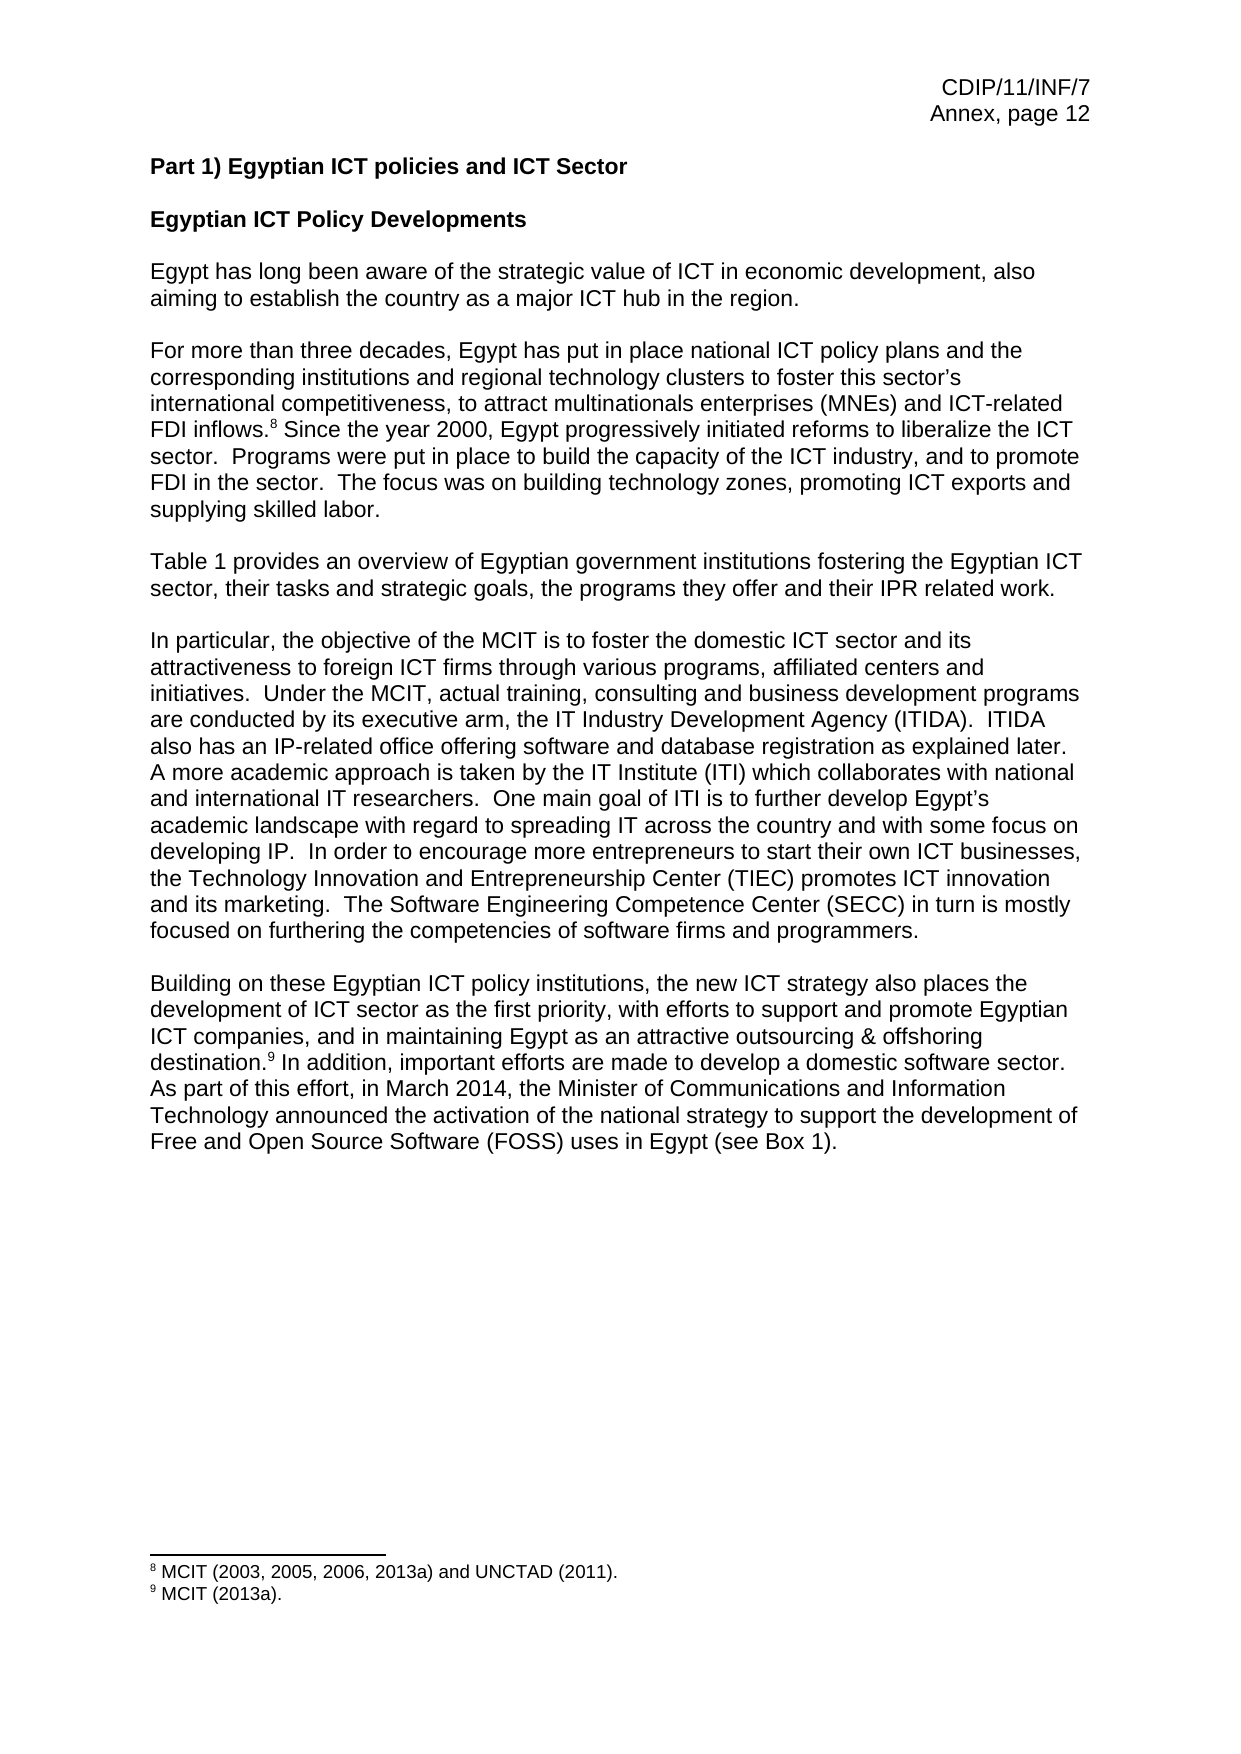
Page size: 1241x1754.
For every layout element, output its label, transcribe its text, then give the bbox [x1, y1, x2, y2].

text Egypt has long been aware of the strategic value of ICT in economic development, also aiming to establish the country as a major ICT hub in the region. [150, 258, 1090, 311]
text Building on these Egyptian ICT policy institutions, the new ICT strategy also places the development of ICT sector as the first priority, with efforts to support and promote Egyptian ICT companies, and in maintaining Egypt as an attractive outsourcing & offshoring destination. In addition, important efforts are made to develop a domestic software sector. As part of this effort, in March 2014, the Minister of Communications and Information Technology announced the activation of the national strategy to support the development of Free and Open Source Software (FOSS) uses in Egypt (see Box 1). [150, 970, 1090, 1154]
text For more than three decades, Egypt has put in place national ICT policy plans and the corresponding institutions and regional technology clusters to foster this sector’s international competitiveness, to attract multinationals enterprises (MNEs) and ICT-related FDI inflows. Since the year 2000, Egypt progressively initiated reforms to liberalize the ICT sector. Programs were put in place to build the capacity of the ICT industry, and to promote FDI in the sector. The focus was on building technology zones, promoting ICT exports and supplying skilled labor. [150, 337, 1090, 522]
subtitle Part 1) Egyptian ICT policies and ICT Sector [150, 153, 1090, 206]
text Egyptian ICT Policy Developments [150, 206, 1090, 232]
text Table 1 provides an overview of Egyptian government institutions fostering the Egyptian ICT sector, their tasks and strategic goals, the programs they offer and their IPR related work. [150, 548, 1090, 601]
text In particular, the objective of the MCIT is to foster the domestic ICT sector and its attractiveness to foreign ICT firms through various programs, affiliated centers and initiatives. Under the MCIT, actual training, consulting and business development programs are conducted by its executive arm, the IT Industry Development Agency (ITIDA). ITIDA also has an IP-related office offering software and database registration as explained later. A more academic approach is taken by the IT Institute (ITI) which collaborates with national and international IT researchers. One main goal of ITI is to further develop Egypt’s academic landscape with regard to spreading IT across the country and with some focus on developing IP. In order to encourage more entrepreneurs to start their own ICT businesses, the Technology Innovation and Entrepreneurship Center (TIEC) promotes ICT innovation and its marketing. The Software Engineering Competence Center (SECC) in turn is mostly focused on furthering the competencies of software firms and programmers. [150, 627, 1090, 943]
